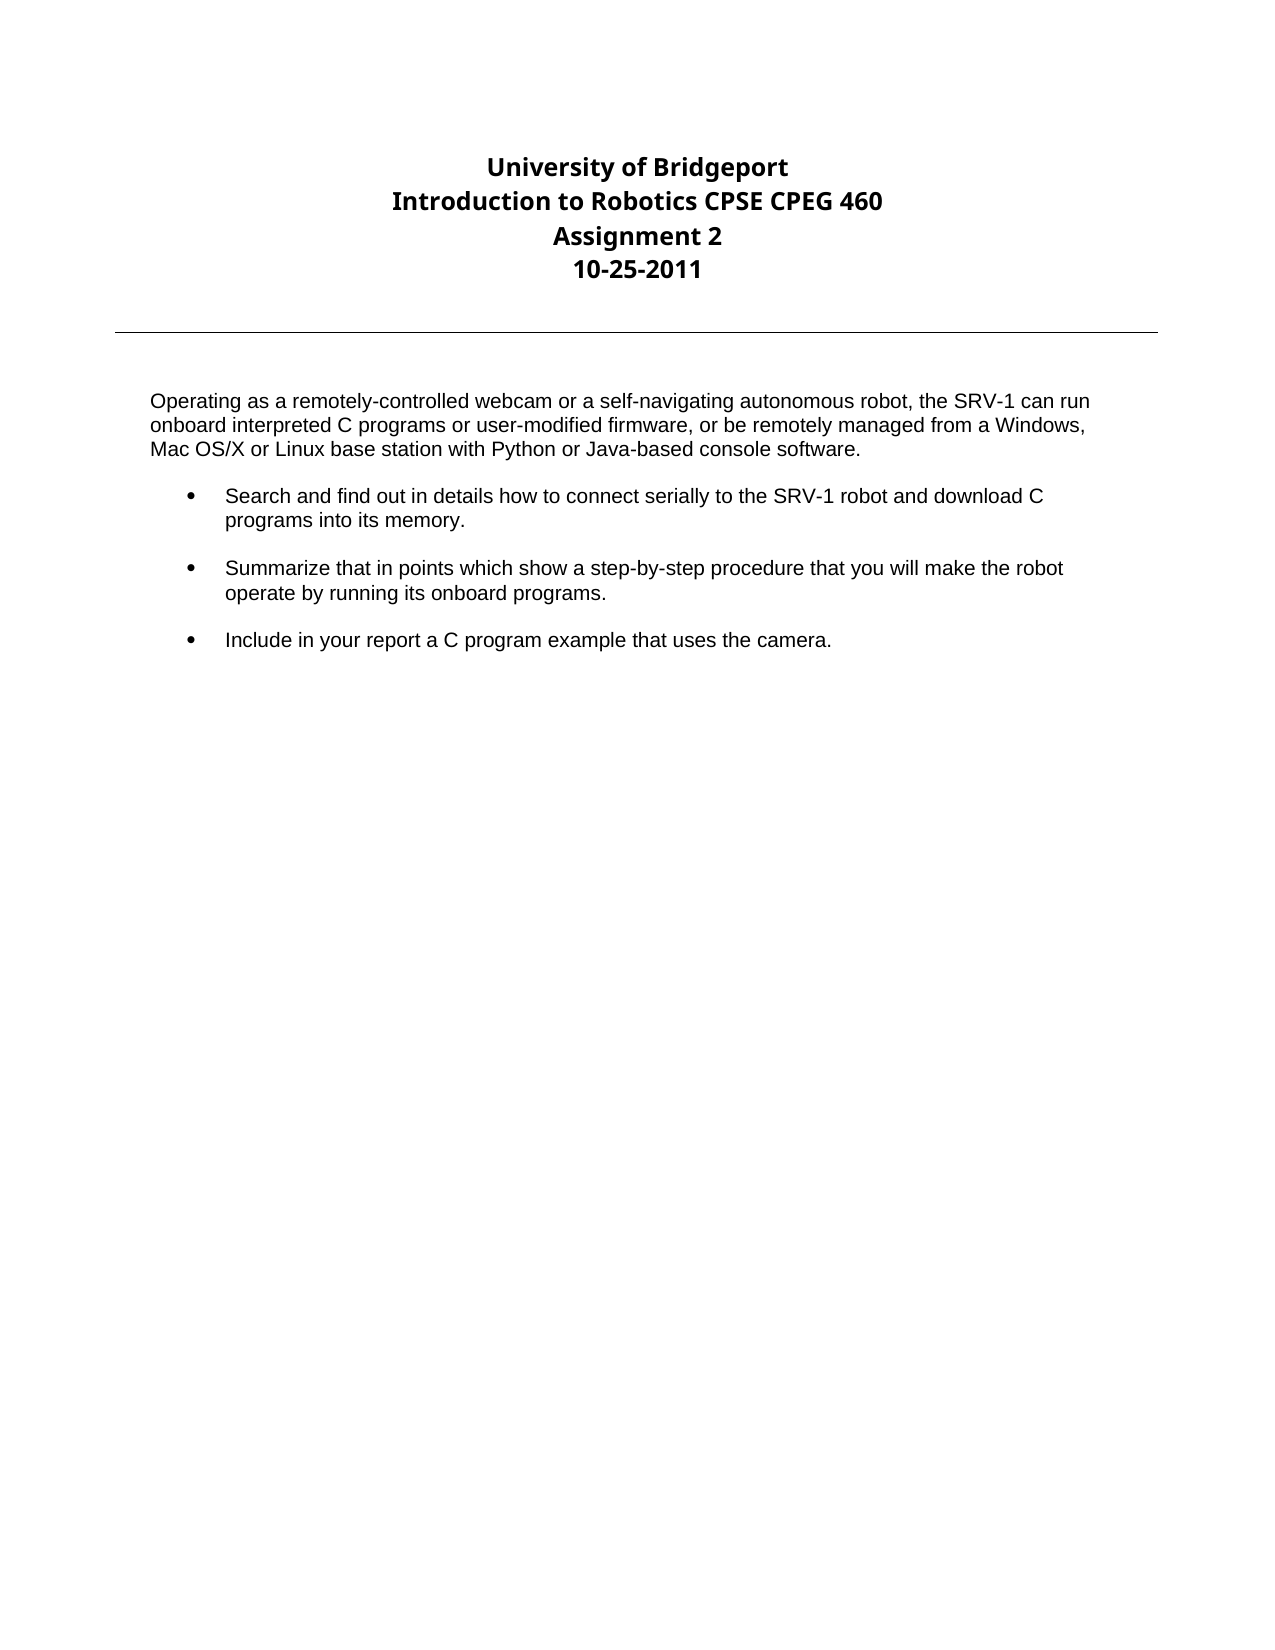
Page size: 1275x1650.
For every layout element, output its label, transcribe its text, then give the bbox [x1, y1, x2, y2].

text Introduction to Robotics CPSE CPEG 460 [150, 184, 1125, 218]
list Summarize that in points which show a step-by-step procedure that you will make the robot operate by running its onboard programs. [187, 556, 1125, 604]
text Operating as a remotely-controlled webcam or a self-navigating autonomous robot, the SRV-1 can run onboard interpreted C programs or user-modified firmware, or be remotely managed from a Windows, Mac OS/X or Linux base station with Python or Java-based console software. [150, 388, 1125, 460]
text University of Bridgeport [150, 150, 1125, 184]
text Assignment 2 [150, 218, 1125, 252]
list Search and find out in details how to connect serially to the SRV-1 robot and download C programs into its memory. [187, 484, 1125, 532]
list Include in your report a C program example that uses the camera. [187, 628, 1125, 652]
text 10-25-2011 [150, 252, 1125, 286]
